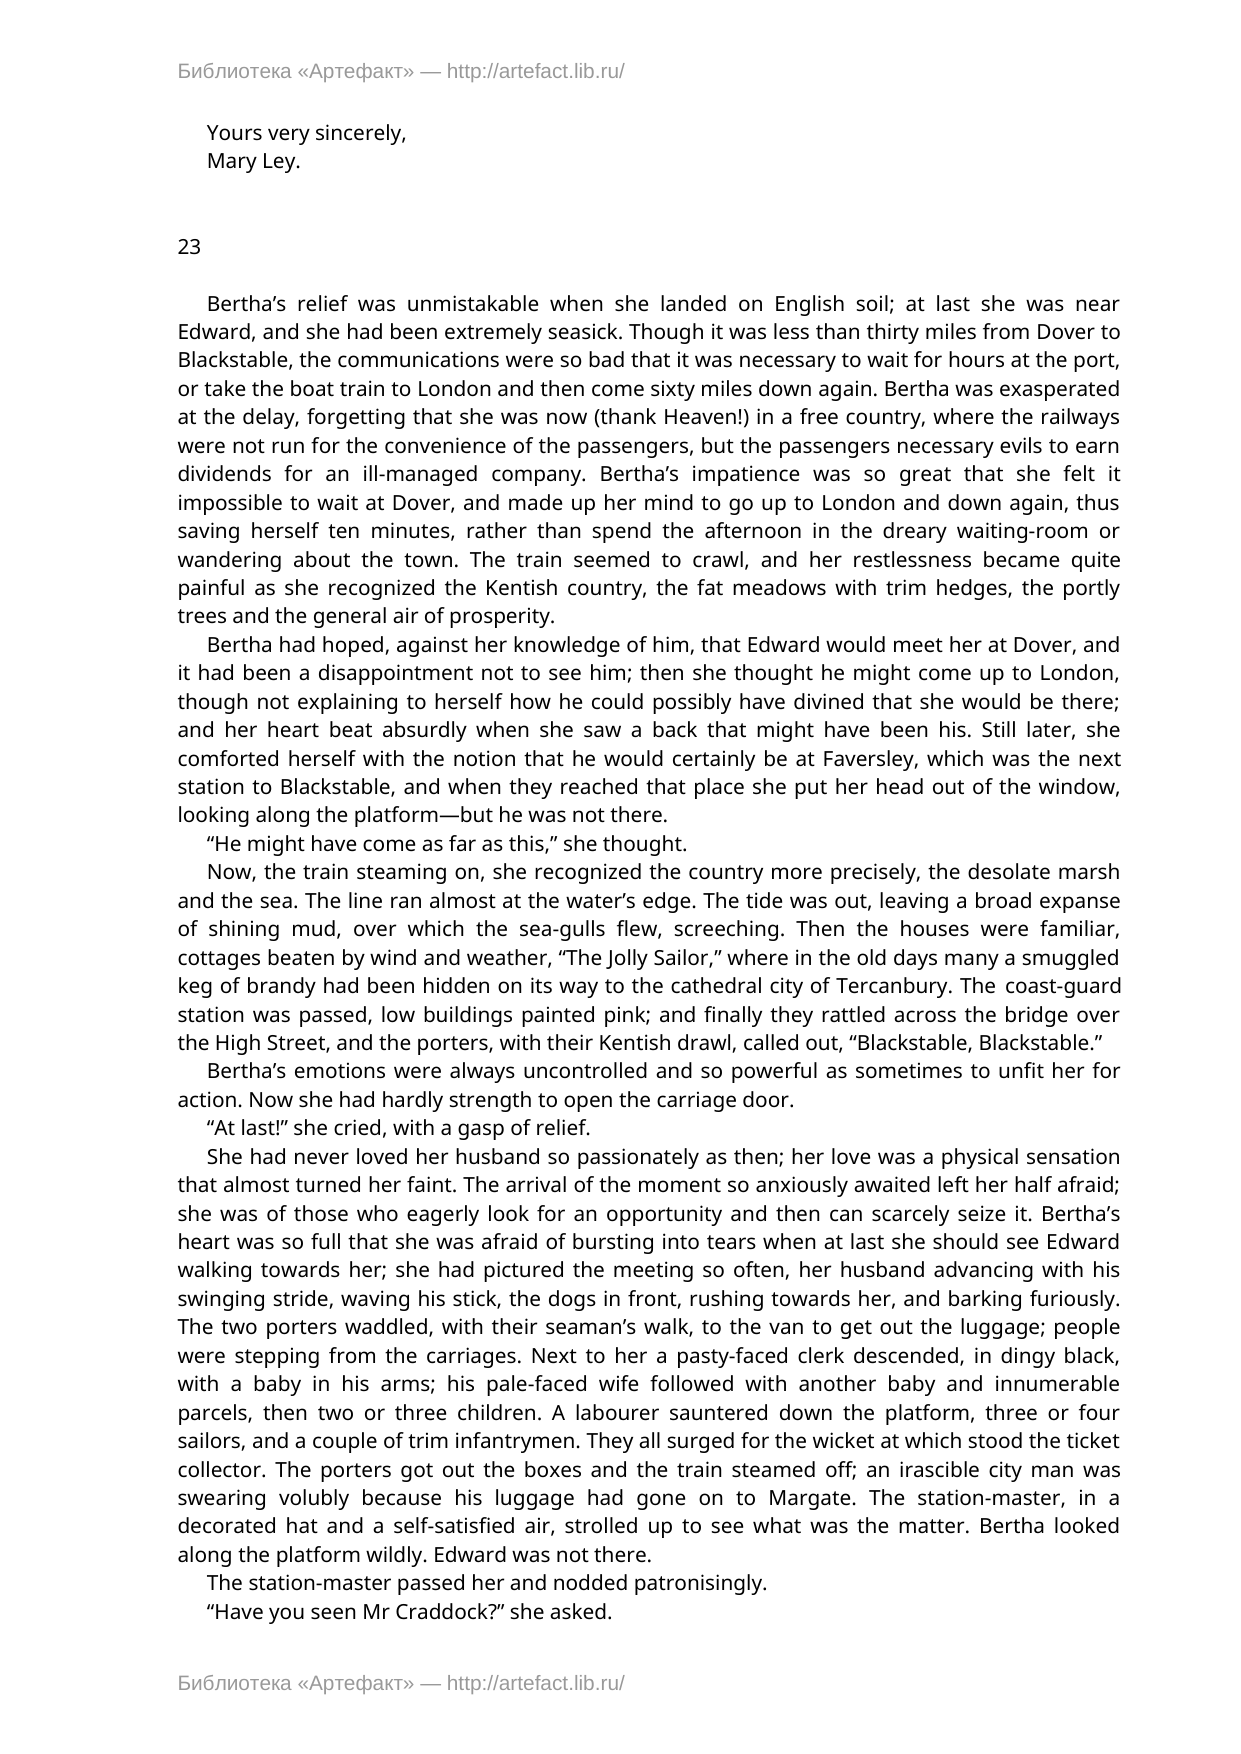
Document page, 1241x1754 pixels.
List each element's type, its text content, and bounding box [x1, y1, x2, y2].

text The station-master passed her and nodded patronisingly. [177, 1568, 1122, 1597]
text Bertha’s emotions were always uncontrolled and so powerful as sometimes to unfit her for action. Now she had hardly strength to open the carriage door. [177, 1057, 1122, 1113]
text “He might have come as far as this,” she thought. [177, 829, 1122, 857]
text Yours very sincerely, [177, 118, 1122, 147]
text Bertha had hoped, against her knowledge of him, that Edward would meet her at Dover, and it had been a disappointment not to see him; then she thought he might come up to London, though not explaining to herself how he could possibly have divined that she would be there; and her heart beat absurdly when she saw a back that might have been his. Still later, she comforted herself with the notion that he would certainly be at Faversley, which was the next station to Blackstable, and when they reached that place she put her head out of the window, looking along the platform—but he was not there. [177, 630, 1122, 829]
text Bertha’s relief was unmistakable when she landed on English soil; at last she was near Edward, and she had been extremely seasick. Though it was less than thirty miles from Dover to Blackstable, the communications were so bad that it was necessary to wait for hours at the port, or take the boat train to London and then come sixty miles down again. Bertha was exasperated at the delay, forgetting that she was now (thank Heaven!) in a free country, where the railways were not run for the convenience of the passengers, but the passengers necessary evils to earn dividends for an ill-managed company. Bertha’s impatience was so great that she felt it impossible to wait at Dover, and made up her mind to go up to London and down again, thus saving herself ten minutes, rather than spend the afternoon in the dreary waiting-room or wandering about the town. The train seemed to crawl, and her restlessness became quite painful as she recognized the Kentish country, the fat meadows with trim hedges, the portly trees and the general air of prosperity. [177, 289, 1122, 630]
text She had never loved her husband so passionately as then; her love was a physical sensation that almost turned her faint. The arrival of the moment so anxiously awaited left her half afraid; she was of those who eagerly look for an opportunity and then can scarcely seize it. Bertha’s heart was so full that she was afraid of bursting into tears when at last she should see Edward walking towards her; she had pictured the meeting so often, her husband advancing with his swinging stride, waving his stick, the dogs in front, rushing towards her, and barking furiously. The two porters waddled, with their seaman’s walk, to the van to get out the luggage; people were stepping from the carriages. Next to her a pasty-faced clerk descended, in dingy black, with a baby in his arms; his pale-faced wife followed with another baby and innumerable parcels, then two or three children. A labourer sauntered down the platform, three or four sailors, and a couple of trim infantrymen. They all surged for the wicket at which stood the ticket collector. The porters got out the boxes and the train steamed off; an irascible city man was swearing volubly because his luggage had gone on to Margate. The station-master, in a decorated hat and a self-satisfied air, strolled up to see what was the matter. Bertha looked along the platform wildly. Edward was not there. [177, 1142, 1122, 1568]
text Now, the train steaming on, she recognized the country more precisely, the desolate marsh and the sea. The line ran almost at the water’s edge. The tide was out, leaving a broad expanse of shining mud, over which the sea-gulls flew, screeching. Then the houses were familiar, cottages beaten by wind and weather, “The Jolly Sailor,” where in the old days many a smuggled keg of brandy had been hidden on its way to the cathedral city of Tercanbury. The coast-guard station was passed, low buildings painted pink; and finally they rattled across the bridge over the High Street, and the porters, with their Kentish drawl, called out, “Blackstable, Blackstable.” [177, 857, 1122, 1057]
text “Have you seen Mr Craddock?” she asked. [177, 1597, 1122, 1625]
text Mary Ley. [177, 147, 1122, 175]
subtitle 23 [177, 232, 1122, 260]
text “At last!” she cried, with a gasp of relief. [177, 1113, 1122, 1142]
